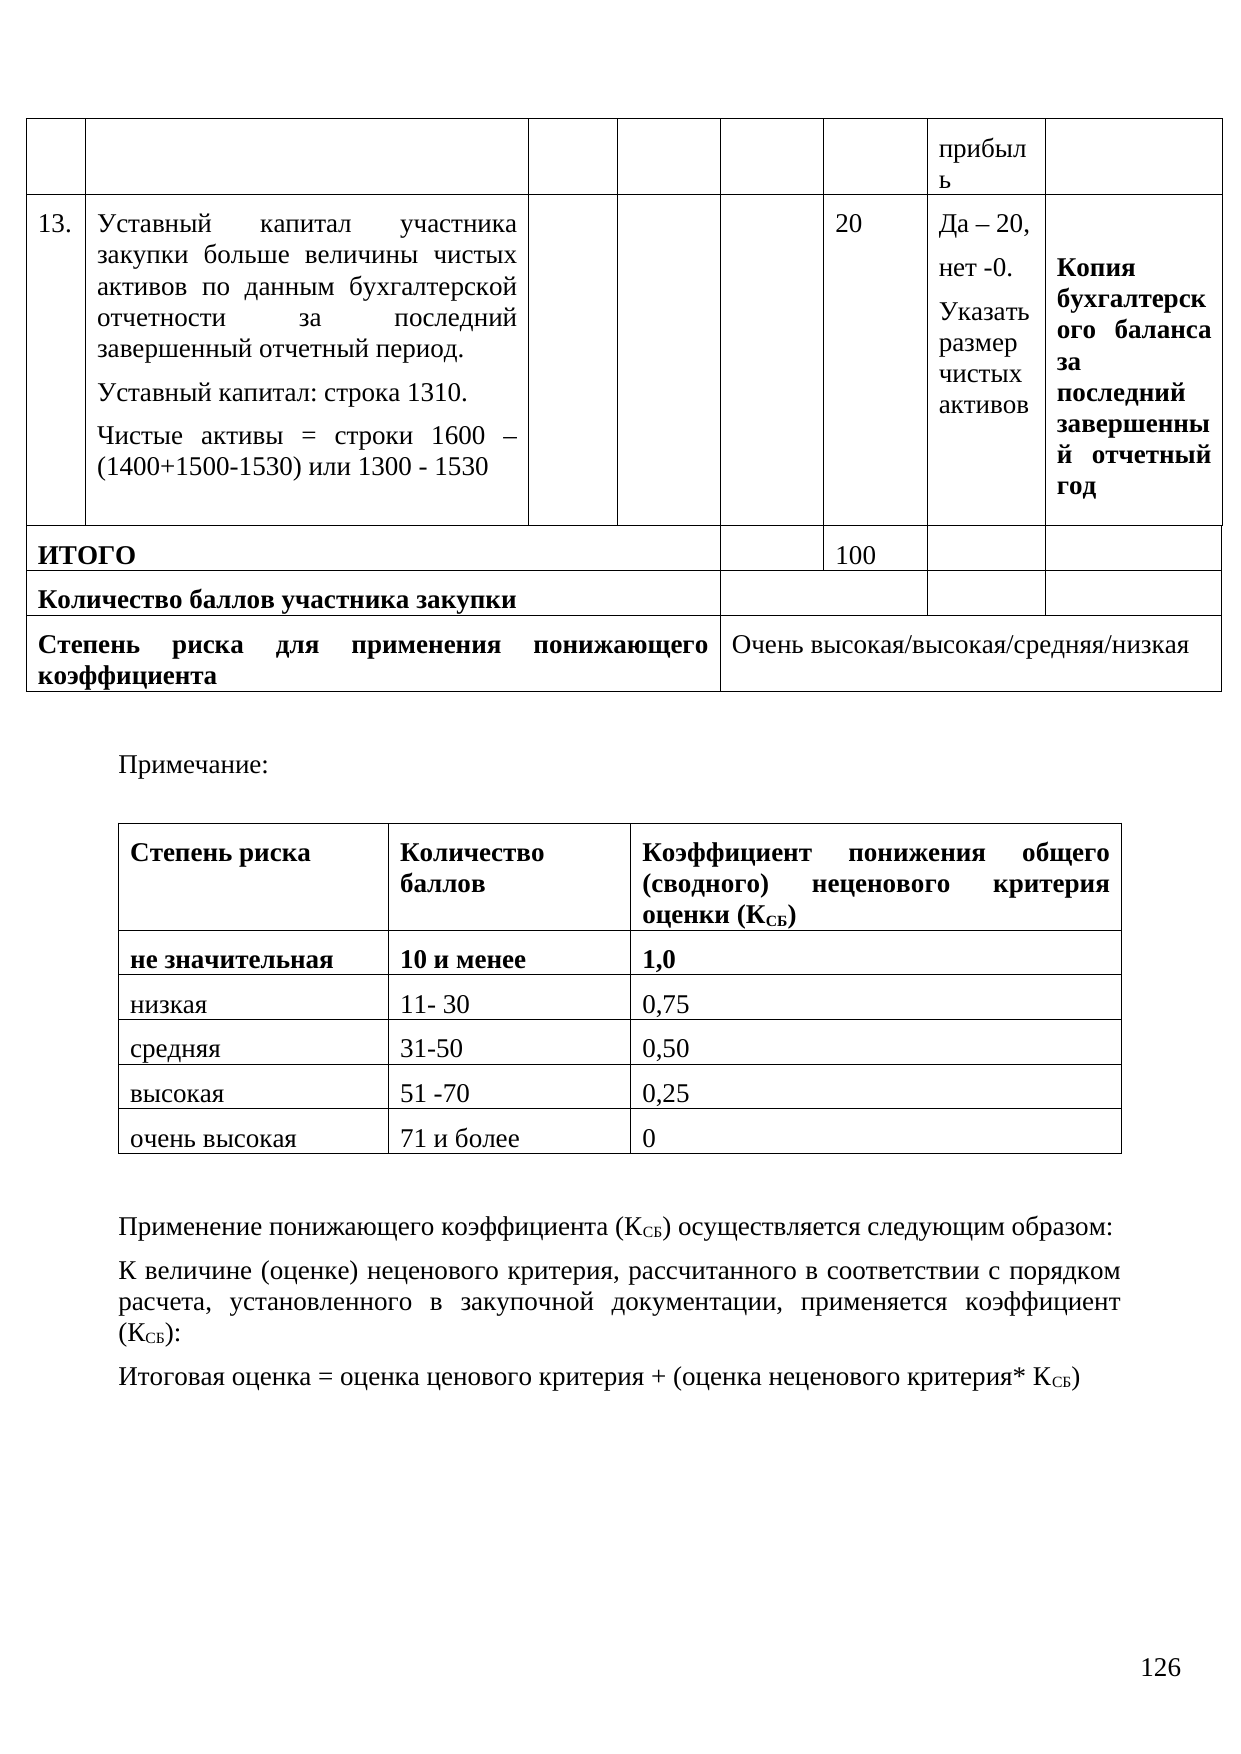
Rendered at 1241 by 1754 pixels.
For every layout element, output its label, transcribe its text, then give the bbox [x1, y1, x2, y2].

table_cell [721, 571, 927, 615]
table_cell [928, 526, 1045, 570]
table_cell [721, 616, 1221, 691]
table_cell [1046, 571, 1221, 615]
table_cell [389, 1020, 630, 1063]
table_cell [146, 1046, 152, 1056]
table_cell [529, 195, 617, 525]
text Примечание: [118, 748, 1122, 779]
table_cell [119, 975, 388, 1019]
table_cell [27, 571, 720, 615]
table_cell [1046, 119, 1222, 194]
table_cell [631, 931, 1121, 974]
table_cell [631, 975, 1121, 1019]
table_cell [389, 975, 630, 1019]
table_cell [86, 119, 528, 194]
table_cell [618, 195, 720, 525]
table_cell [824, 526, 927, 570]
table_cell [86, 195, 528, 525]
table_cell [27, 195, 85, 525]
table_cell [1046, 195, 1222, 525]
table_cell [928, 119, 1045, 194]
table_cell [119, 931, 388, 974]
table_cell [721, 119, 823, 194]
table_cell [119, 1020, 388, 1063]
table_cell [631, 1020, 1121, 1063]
text Применение понижающего коэффициента (КСБ) осуществляется следующим образом: [118, 1210, 1122, 1241]
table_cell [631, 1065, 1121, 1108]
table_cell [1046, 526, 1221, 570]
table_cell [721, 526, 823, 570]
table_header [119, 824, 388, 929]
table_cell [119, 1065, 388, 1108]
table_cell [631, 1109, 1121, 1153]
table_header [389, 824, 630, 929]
text К величине (оценке) неценового критерия, рассчитанного в соответствии с порядком расчета, установленного в закупочной документации, применяется коэффициент (КСБ): [118, 1254, 1122, 1347]
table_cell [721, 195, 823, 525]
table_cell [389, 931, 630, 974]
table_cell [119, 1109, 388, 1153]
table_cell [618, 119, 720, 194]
text Итоговая оценка = оценка ценового критерия + (оценка неценового критерия* КСБ) [118, 1360, 1122, 1391]
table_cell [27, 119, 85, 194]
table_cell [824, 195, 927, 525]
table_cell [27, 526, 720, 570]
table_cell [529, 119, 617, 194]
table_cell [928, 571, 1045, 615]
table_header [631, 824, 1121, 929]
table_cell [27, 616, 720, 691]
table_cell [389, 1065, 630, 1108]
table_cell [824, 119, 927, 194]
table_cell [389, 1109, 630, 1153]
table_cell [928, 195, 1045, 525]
